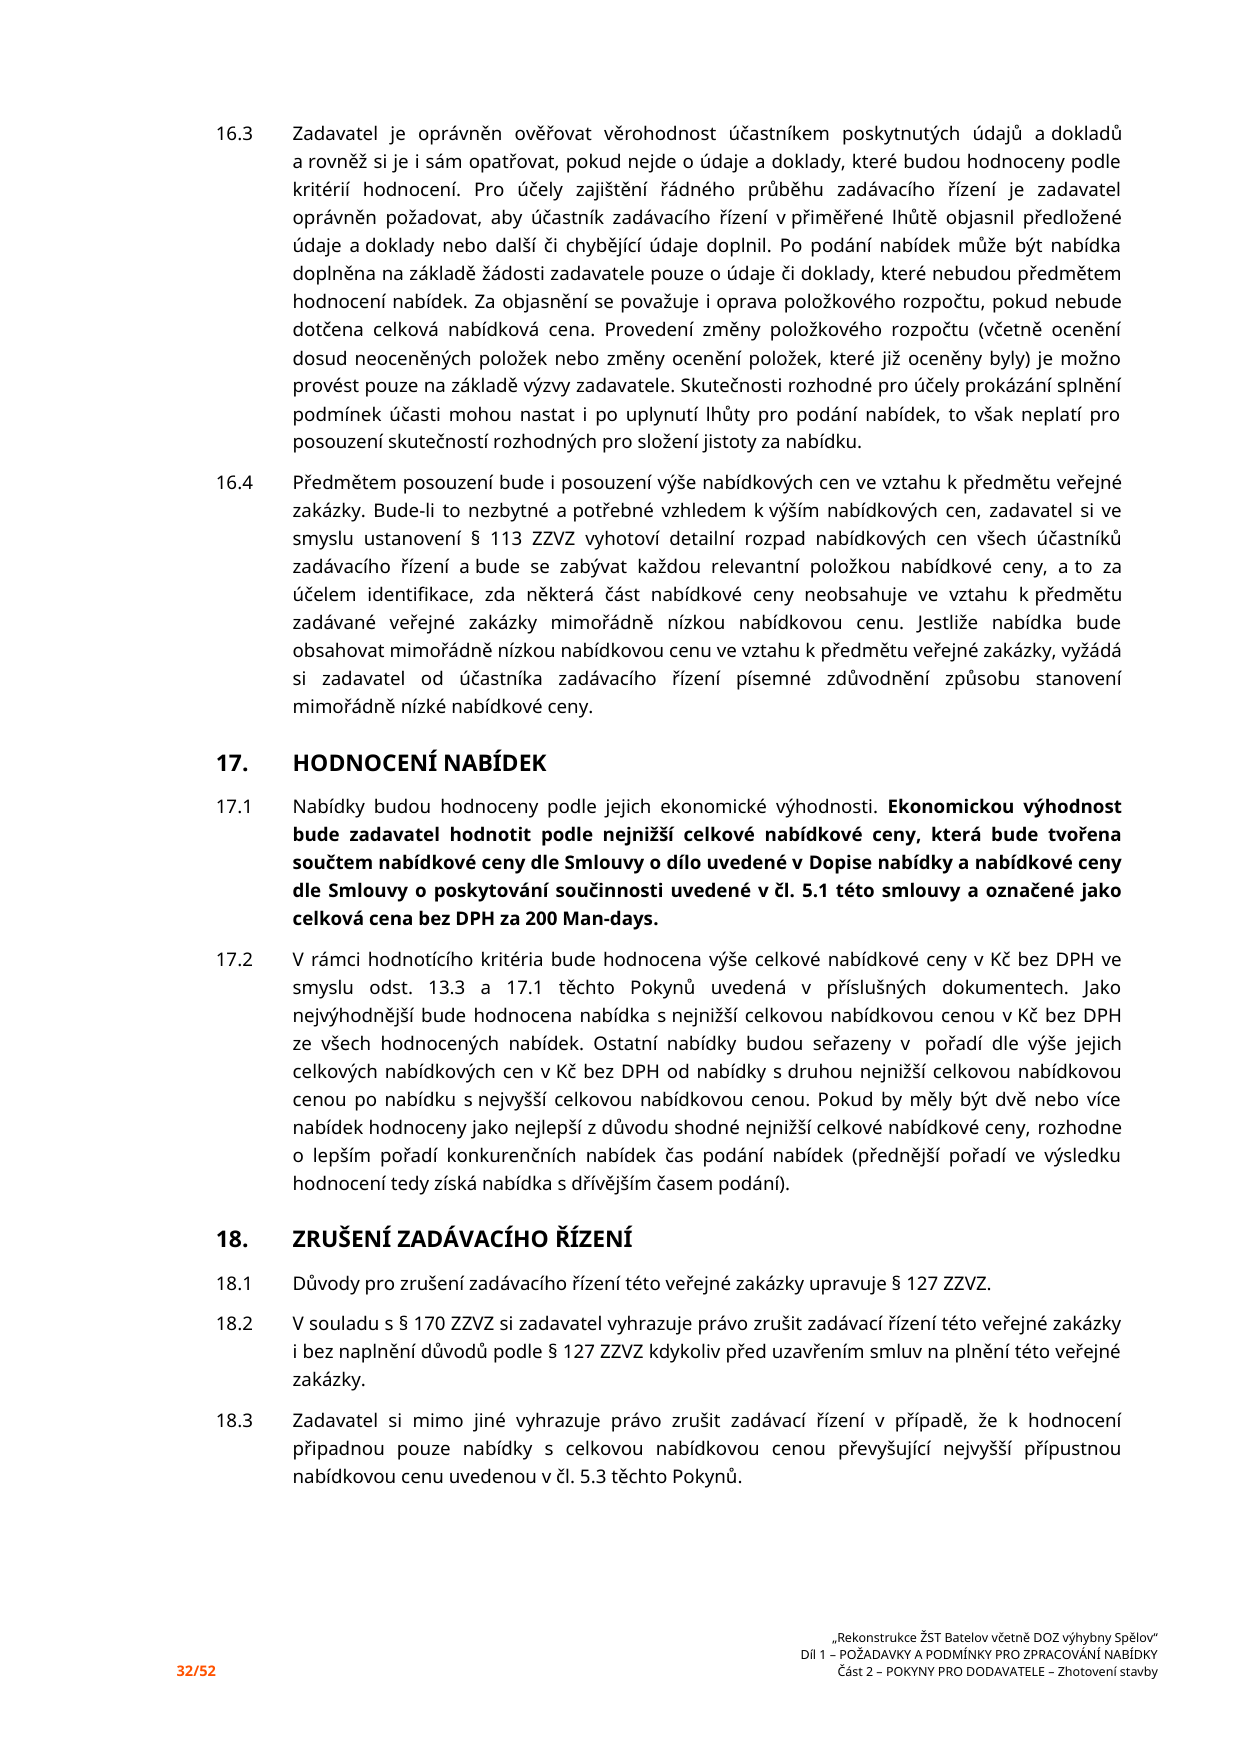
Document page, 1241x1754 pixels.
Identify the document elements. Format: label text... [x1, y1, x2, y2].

text V souladu s § 170 ZZVZ si zadavatel vyhrazuje právo zrušit zadávací řízení této veřejné zakázky i bez naplnění důvodů podle § 127 ZZVZ kdykoliv před uzavřením smluv na plnění této veřejné zakázky. [216, 1311, 1122, 1392]
text Zadavatel si mimo jiné vyhrazuje právo zrušit zadávací řízení v případě, že k hodnocení připadnou pouze nabídky s celkovou nabídkovou cenou převyšující nejvyšší přípustnou nabídkovou cenu uvedenou v čl. 5.3 těchto Pokynů. [216, 1407, 1122, 1489]
text Předmětem posouzení bude i posouzení výše nabídkových cen ve vztahu k předmětu veřejné zakázky. Bude-li to nezbytné a potřebné vzhledem k výším nabídkových cen, zadavatel si ve smyslu ustanovení § 113 ZZVZ vyhotoví detailní rozpad nabídkových cen všech účastníků zadávacího řízení a bude se zabývat každou relevantní položkou nabídkové ceny, a to za účelem identifikace, zda některá část nabídkové ceny neobsahuje ve vztahu k předmětu zadávané veřejné zakázky mimořádně nízkou nabídkovou cenu. Jestliže nabídka bude obsahovat mimořádně nízkou nabídkovou cenu ve vztahu k předmětu veřejné zakázky, vyžádá si zadavatel od účastníka zadávacího řízení písemné zdůvodnění způsobu stanovení mimořádně nízké nabídkové ceny. [216, 469, 1122, 719]
text HODNOCENÍ NABÍDEK [216, 747, 1122, 778]
text V rámci hodnotícího kritéria bude hodnocena výše celkové nabídkové ceny v Kč bez DPH ve smyslu odst. 13.3 a 17.1 těchto Pokynů uvedená v příslušných dokumentech. Jako nejvýhodnější bude hodnocena nabídka s nejnižší celkovou nabídkovou cenou v Kč bez DPH ze všech hodnocených nabídek. Ostatní nabídky budou seřazeny v pořadí dle výše jejich celkových nabídkových cen v Kč bez DPH od nabídky s druhou nejnižší celkovou nabídkovou cenou po nabídku s nejvyšší celkovou nabídkovou cenou. Pokud by měly být dvě nebo více nabídek hodnoceny jako nejlepší z důvodu shodné nejnižší celkové nabídkové ceny, rozhodne o lepším pořadí konkurenčních nabídek čas podání nabídek (přednější pořadí ve výsledku hodnocení tedy získá nabídka s dřívějším časem podání). [216, 946, 1122, 1196]
text Nabídky budou hodnoceny podle jejich ekonomické výhodnosti. Ekonomickou výhodnost bude zadavatel hodnotit podle nejnižší celkové nabídkové ceny, která bude tvořena součtem nabídkové ceny dle Smlouvy o dílo uvedené v Dopise nabídky a nabídkové ceny dle Smlouvy o poskytování součinnosti uvedené v čl. 5.1 této smlouvy a označené jako celková cena bez DPH za 200 Man-days. [216, 793, 1122, 931]
text Důvody pro zrušení zadávacího řízení této veřejné zakázky upravuje § 127 ZZVZ. [216, 1270, 1122, 1296]
text ZRUŠENÍ ZADÁVACÍHO ŘÍZENÍ [216, 1223, 1122, 1254]
text Zadavatel je oprávněn ověřovat věrohodnost účastníkem poskytnutých údajů a dokladů a rovněž si je i sám opatřovat, pokud nejde o údaje a doklady, které budou hodnoceny podle kritérií hodnocení. Pro účely zajištění řádného průběhu zadávacího řízení je zadavatel oprávněn požadovat, aby účastník zadávacího řízení v přiměřené lhůtě objasnil předložené údaje a doklady nebo další či chybějící údaje doplnil. Po podání nabídek může být nabídka doplněna na základě žádosti zadavatele pouze o údaje či doklady, které nebudou předmětem hodnocení nabídek. Za objasnění se považuje i oprava položkového rozpočtu, pokud nebude dotčena celková nabídková cena. Provedení změny položkového rozpočtu (včetně ocenění dosud neoceněných položek nebo změny ocenění položek, které již oceněny byly) je možno provést pouze na základě výzvy zadavatele. Skutečnosti rozhodné pro účely prokázání splnění podmínek účasti mohou nastat i po uplynutí lhůty pro podání nabídek, to však neplatí pro posouzení skutečností rozhodných pro složení jistoty za nabídku. [216, 121, 1122, 454]
